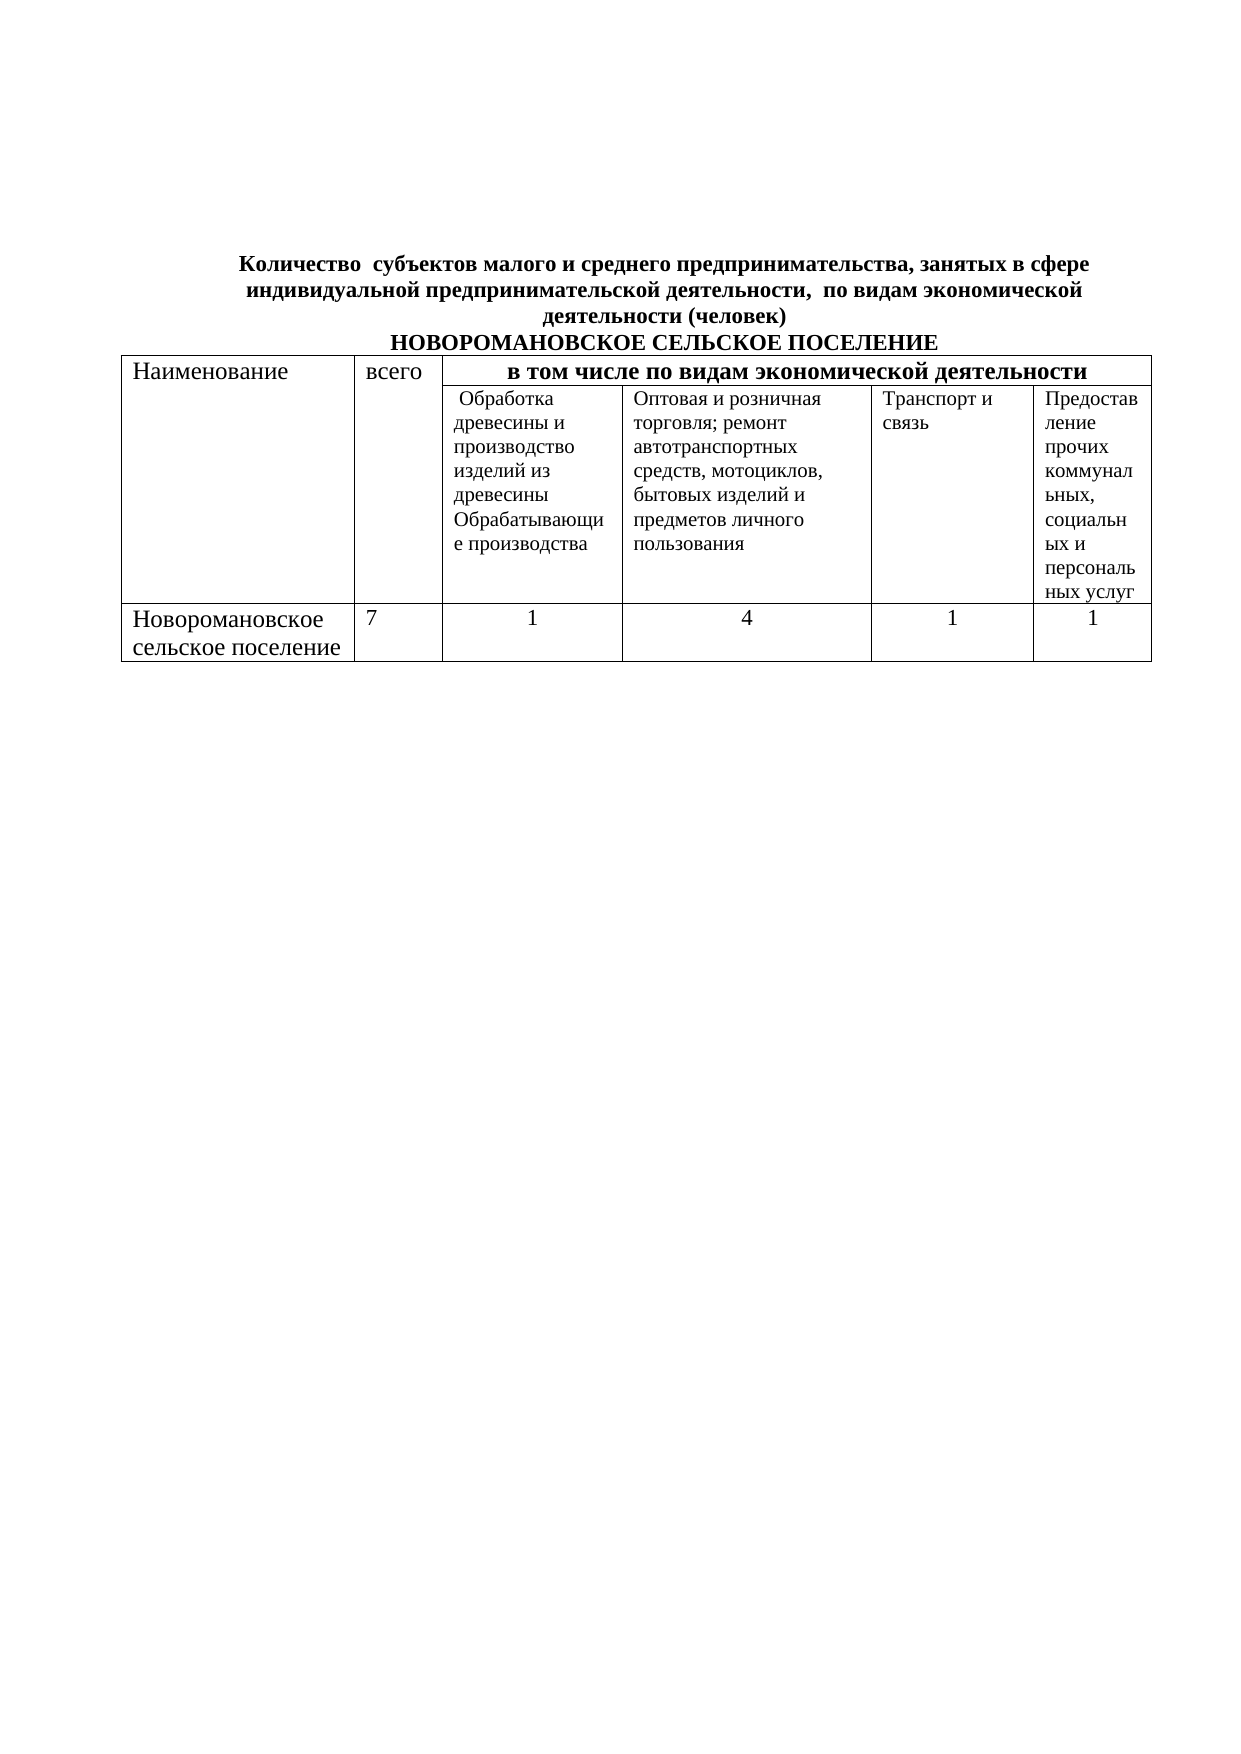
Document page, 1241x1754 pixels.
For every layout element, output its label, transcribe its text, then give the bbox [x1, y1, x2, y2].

table_cell Обработка древесины и производство изделий из древесины Обрабатывающие производства [443, 386, 622, 603]
table_cell 4 [623, 604, 871, 661]
table_cell 1 [443, 604, 622, 661]
table_header всего [355, 356, 442, 603]
table_cell 1 [872, 604, 1033, 661]
table_header Наименование [122, 356, 354, 603]
table_cell 7 [355, 604, 442, 661]
table_cell Оптовая и розничная торговля; ремонт автотранспортных средств, мотоциклов, бытовых изделий и предметов личного пользования [623, 386, 871, 603]
table_cell Новоромановское сельское поселение [122, 604, 354, 661]
table_cell Предоставление прочих коммунальных, социальных и персональных услуг [1034, 386, 1151, 603]
text НОВОРОМАНОВСКОЕ СЕЛЬСКОЕ ПОСЕЛЕНИЕ [177, 329, 1152, 355]
text Количество субъектов малого и среднего предпринимательства, занятых в сфере индивидуальной предпринимательской деятельности, по видам экономической деятельности (человек) [177, 250, 1152, 329]
table_cell 1 [1034, 604, 1151, 661]
table_header в том числе по видам экономической деятельности [443, 356, 1151, 385]
table_cell Транспорт и связь [872, 386, 1033, 603]
